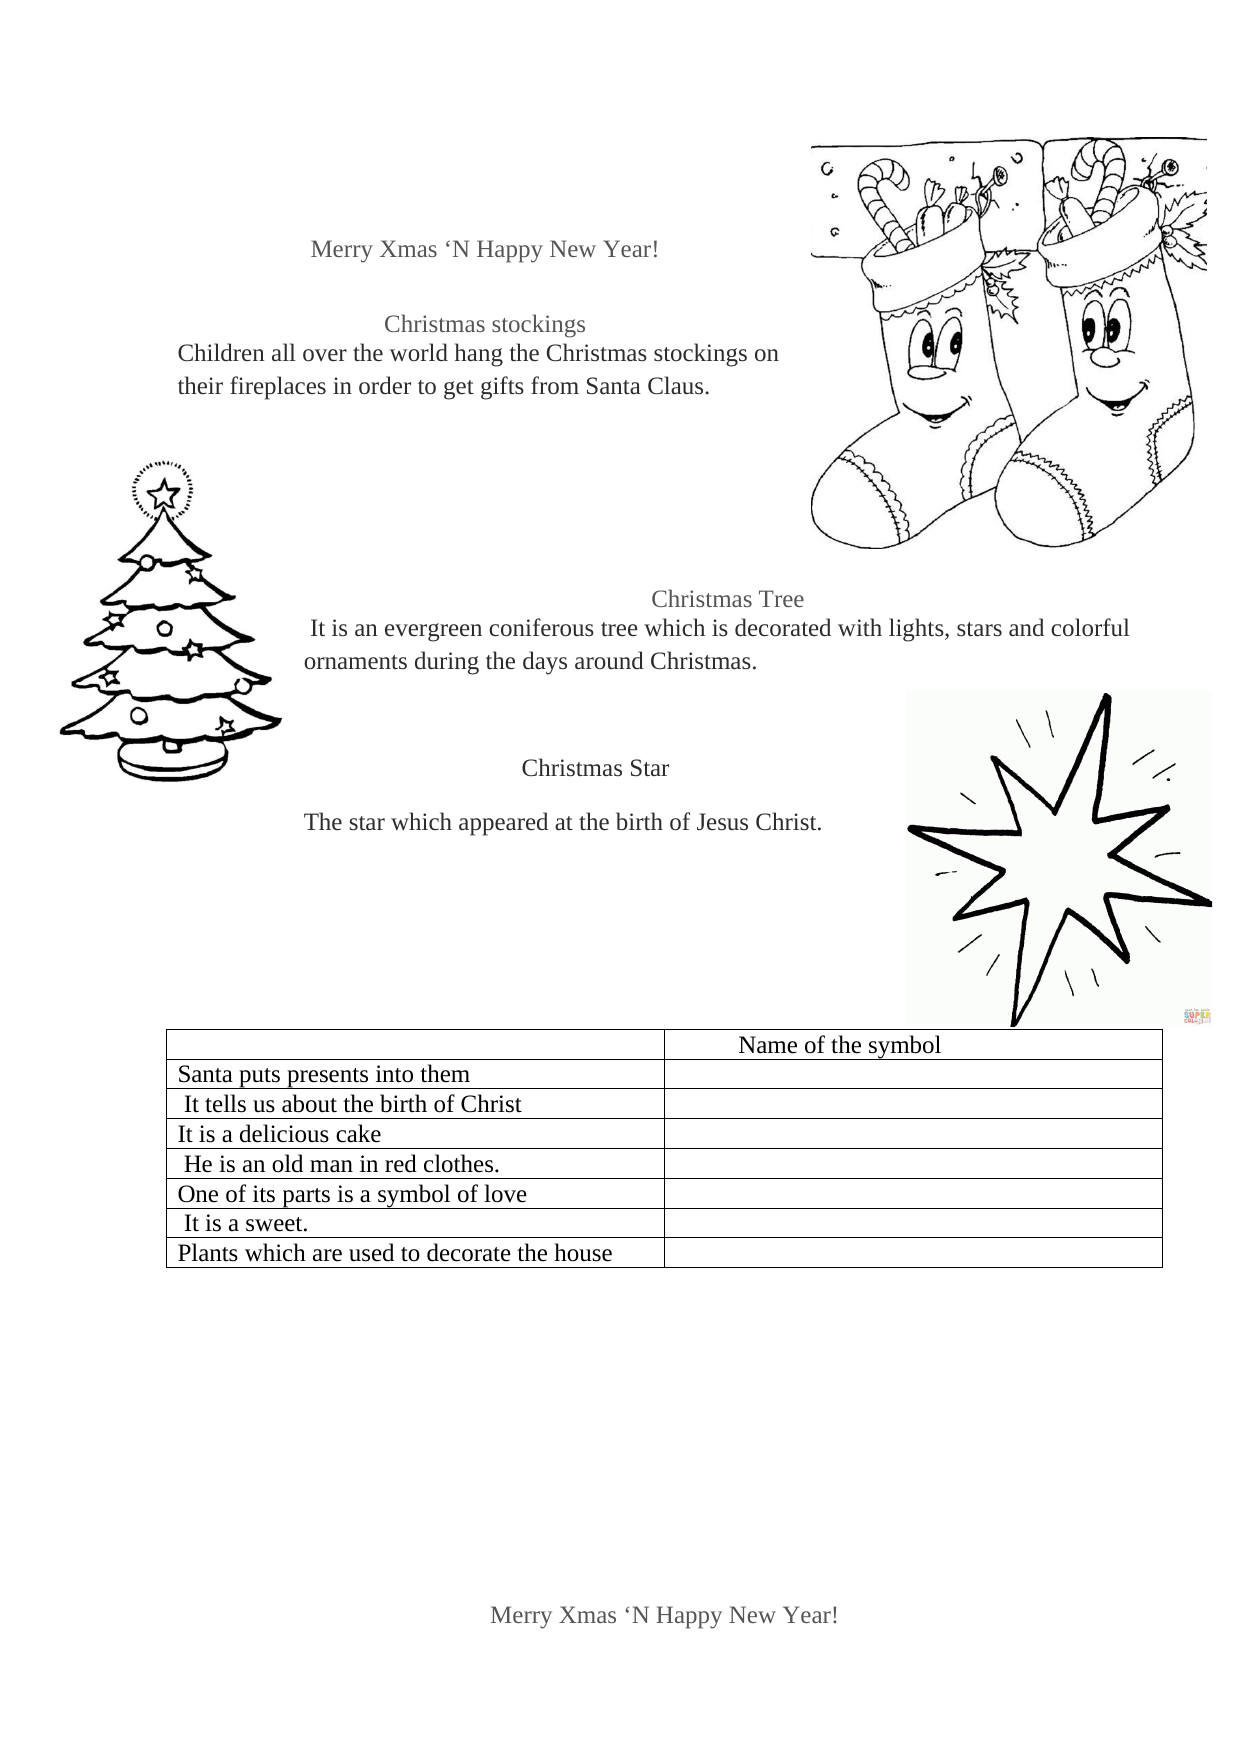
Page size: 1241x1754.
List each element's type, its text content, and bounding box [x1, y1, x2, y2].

picture [50, 460, 285, 782]
table_cell [665, 1149, 1162, 1178]
table_cell It is a delicious cake [167, 1119, 664, 1148]
picture [906, 691, 1212, 1027]
text Merry Xmas ‘N Happy New Year! [177, 226, 810, 263]
text The star which appeared at the birth of Jesus Christ. [703, 807, 906, 836]
table_cell Santa puts presents into them [167, 1060, 664, 1088]
table_cell [665, 1209, 1162, 1237]
table_header Name of the symbol [665, 1030, 1162, 1058]
table_header [167, 1030, 664, 1058]
text Christmas stockings [177, 301, 810, 338]
table_cell [665, 1060, 1162, 1088]
text Christmas Tree [285, 575, 1152, 613]
table_cell Plants which are used to decorate the house [167, 1238, 664, 1267]
table_cell He is an old man in red clothes. [167, 1149, 664, 1178]
table_cell One of its parts is a symbol of love [167, 1179, 664, 1207]
table_cell It is a sweet. [167, 1209, 664, 1237]
text Christmas Star [285, 753, 906, 782]
text Merry Xmas ‘N Happy New Year! [177, 1591, 1152, 1629]
table_cell [665, 1179, 1162, 1207]
text It is an evergreen coniferous tree which is decorated with lights, stars and colorful ornaments during the days around Christmas. [285, 613, 1152, 674]
picture [810, 137, 1212, 547]
table_cell [665, 1238, 1162, 1267]
text Children all over the world hang the Christmas stockings on their fireplaces in order to get gifts from Santa Claus. [177, 338, 810, 400]
table_cell It tells us about the birth of Christ [167, 1089, 664, 1118]
table_cell [665, 1119, 1162, 1148]
table_cell [665, 1089, 1162, 1118]
